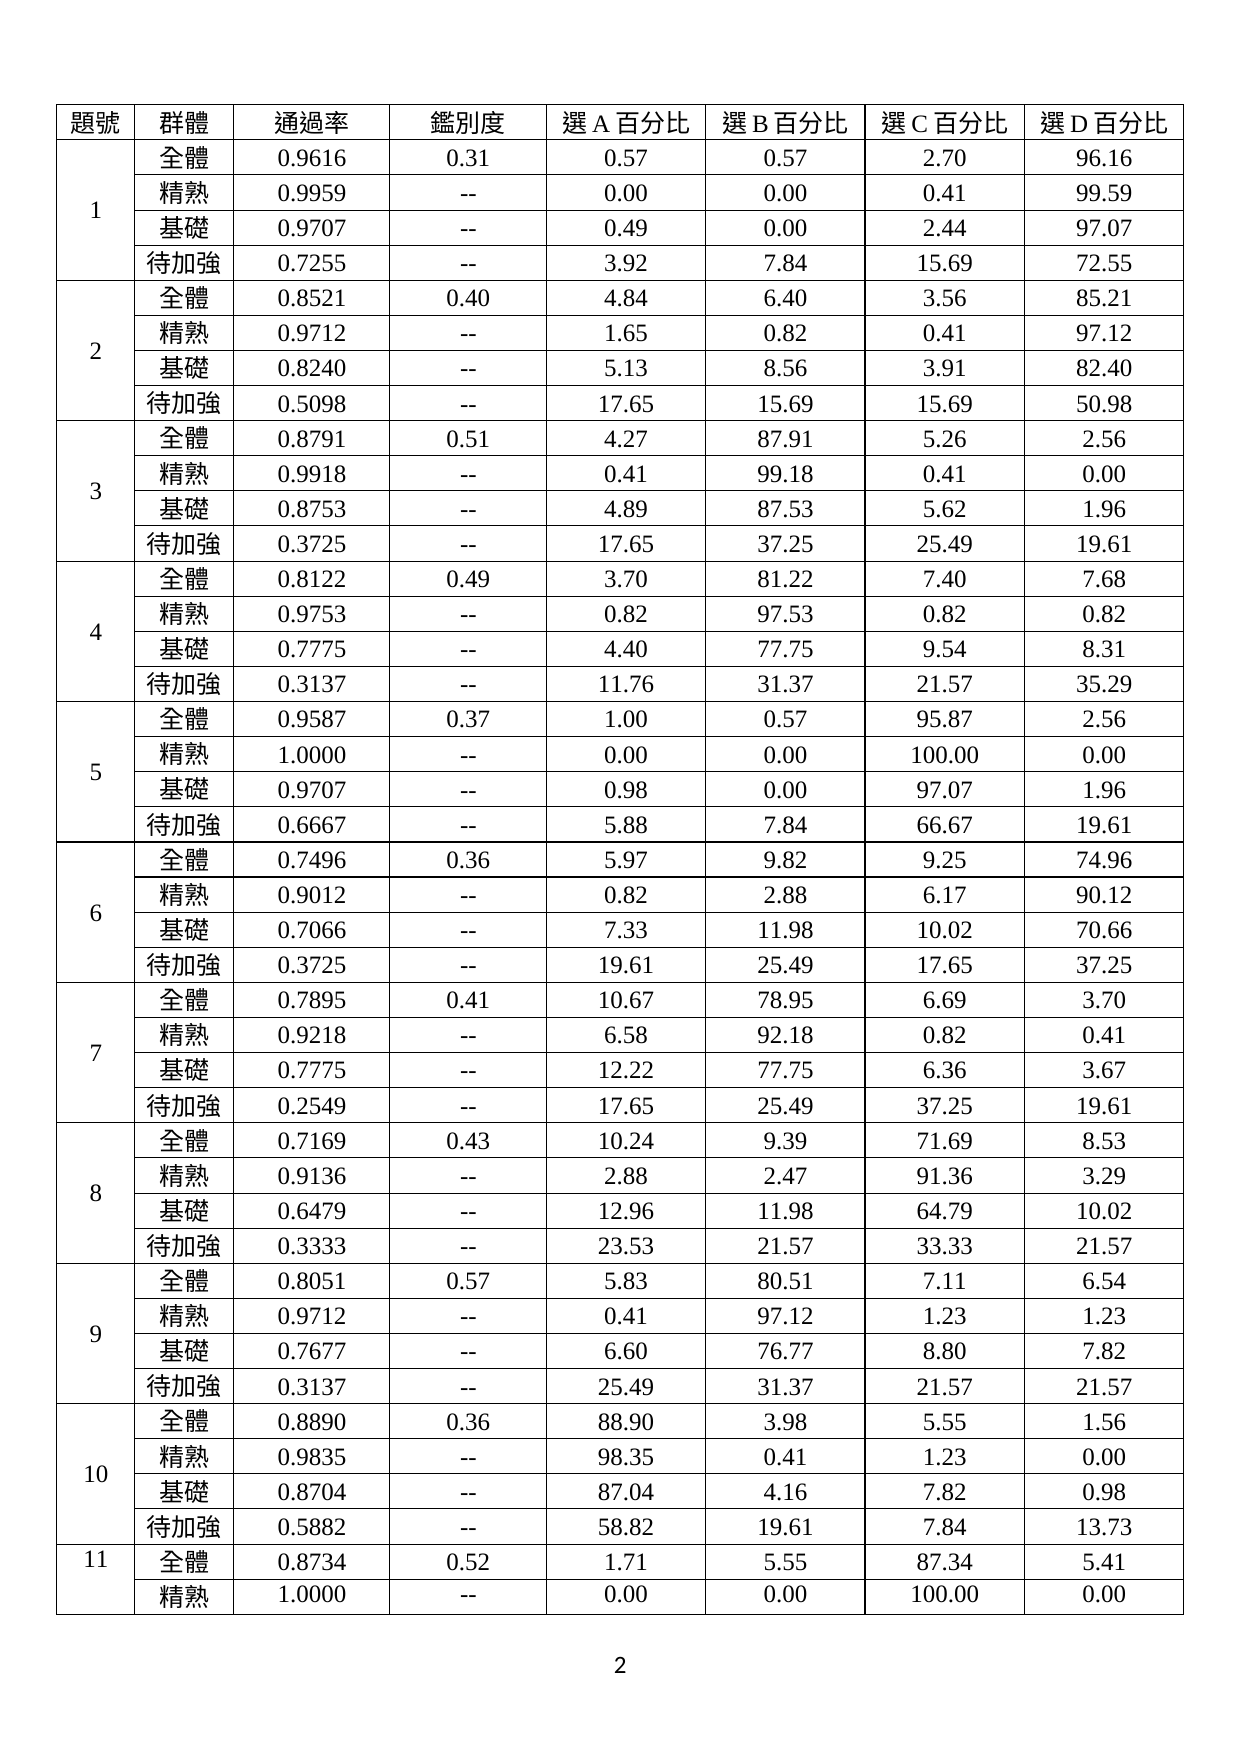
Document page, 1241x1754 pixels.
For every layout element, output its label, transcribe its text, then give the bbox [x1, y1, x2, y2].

table_cell 85.21 [1025, 281, 1183, 315]
table_cell 11.98 [706, 913, 864, 947]
table_cell 31.37 [706, 667, 864, 701]
table_cell 4.89 [547, 491, 705, 525]
table_cell 19.61 [1025, 526, 1183, 561]
table_cell 7.40 [866, 562, 1024, 596]
table_cell 3.92 [547, 246, 705, 280]
table_cell 0.7496 [234, 843, 389, 876]
table_cell 0.00 [1025, 1439, 1183, 1473]
table_cell 8.56 [706, 351, 864, 385]
table_cell -- [390, 1334, 546, 1368]
table_cell 0.9707 [234, 211, 389, 244]
table_cell 77.75 [706, 1053, 864, 1087]
table_cell -- [390, 1229, 546, 1263]
table_cell 74.96 [1025, 843, 1183, 876]
table_cell 9.54 [866, 632, 1024, 666]
table_cell 97.12 [1025, 316, 1183, 350]
table_cell 37.25 [866, 1088, 1024, 1122]
table_cell 97.12 [706, 1299, 864, 1333]
table_cell 0.00 [547, 1580, 705, 1614]
table_cell 0.3137 [234, 1369, 389, 1403]
table_cell -- [390, 526, 546, 561]
table_cell 0.00 [547, 175, 705, 209]
table_cell 精熟 [135, 1018, 233, 1052]
table_cell 87.53 [706, 491, 864, 525]
table_cell 待加強 [135, 667, 233, 701]
table_cell 全體 [135, 1264, 233, 1298]
table_cell 19.61 [547, 948, 705, 982]
table_cell 0.41 [706, 1439, 864, 1473]
table_cell 3.91 [866, 351, 1024, 385]
table_cell 3.70 [1025, 983, 1183, 1017]
table_cell 精熟 [135, 1439, 233, 1473]
table_cell 6 [57, 843, 134, 982]
table_cell 0.8122 [234, 562, 389, 596]
table_header 鑑別度 [390, 105, 546, 139]
table_header 群體 [135, 105, 233, 139]
table_cell 0.82 [866, 1018, 1024, 1052]
table_cell -- [390, 1509, 546, 1543]
table_cell 基礎 [135, 632, 233, 666]
table_cell 1.23 [866, 1299, 1024, 1333]
table_cell 19.61 [706, 1509, 864, 1543]
table_cell 8.80 [866, 1334, 1024, 1368]
table_cell 0.8521 [234, 281, 389, 315]
table_cell 5 [57, 702, 134, 841]
table_cell 1.96 [1025, 772, 1183, 806]
table_cell 全體 [135, 843, 233, 876]
table_cell -- [390, 878, 546, 912]
table_header 通過率 [234, 105, 389, 139]
table_cell 2.44 [866, 211, 1024, 244]
table_cell 25.49 [547, 1369, 705, 1403]
table_cell 1.56 [1025, 1404, 1183, 1438]
table_cell 0.9753 [234, 597, 389, 631]
table_cell 0.9835 [234, 1439, 389, 1473]
table_cell 全體 [135, 1123, 233, 1157]
table_cell 17.65 [547, 386, 705, 420]
table_cell 0.41 [866, 175, 1024, 209]
table_cell 90.12 [1025, 878, 1183, 912]
table_cell 2.70 [866, 140, 1024, 174]
table_cell 2.88 [547, 1158, 705, 1192]
table_cell -- [390, 1158, 546, 1192]
table_cell 3.29 [1025, 1158, 1183, 1192]
table_cell 13.73 [1025, 1509, 1183, 1543]
table_cell 精熟 [135, 1299, 233, 1333]
table_cell 2.47 [706, 1158, 864, 1192]
table_cell 0.82 [706, 316, 864, 350]
table_cell 98.35 [547, 1439, 705, 1473]
table_cell 0.7169 [234, 1123, 389, 1157]
table_cell 0.9959 [234, 175, 389, 209]
table_cell 0.41 [866, 316, 1024, 350]
table_cell 基礎 [135, 211, 233, 244]
table_cell 4 [57, 562, 134, 701]
table_cell 待加強 [135, 1369, 233, 1403]
table_cell 7.84 [706, 246, 864, 280]
table_cell 12.22 [547, 1053, 705, 1087]
table_cell -- [390, 807, 546, 841]
table_cell 4.84 [547, 281, 705, 315]
table_cell -- [390, 1018, 546, 1052]
table_cell -- [390, 246, 546, 280]
table_cell 0.00 [706, 772, 864, 806]
table_cell 1.00 [547, 702, 705, 736]
table_cell 基礎 [135, 1194, 233, 1227]
table_cell 全體 [135, 702, 233, 736]
table_cell 0.3333 [234, 1229, 389, 1263]
table_cell 5.62 [866, 491, 1024, 525]
table_cell 3.67 [1025, 1053, 1183, 1087]
table_cell 8 [57, 1123, 134, 1263]
table_cell -- [390, 1194, 546, 1227]
table_cell 58.82 [547, 1509, 705, 1543]
table_cell 待加強 [135, 246, 233, 280]
table_cell -- [390, 175, 546, 209]
table_cell 1.65 [547, 316, 705, 350]
table_cell 2 [57, 281, 134, 420]
table_cell 待加強 [135, 1509, 233, 1543]
table_cell 0.41 [1025, 1018, 1183, 1052]
table_cell 0.98 [1025, 1474, 1183, 1508]
table_cell 1.0000 [234, 737, 389, 771]
table_cell 5.55 [706, 1545, 864, 1578]
table_cell 0.9712 [234, 1299, 389, 1333]
table_cell 4.16 [706, 1474, 864, 1508]
table_cell 0.31 [390, 140, 546, 174]
table_cell 11 [57, 1545, 134, 1614]
table_header 選B百分比 [706, 105, 864, 139]
table_cell 0.49 [390, 562, 546, 596]
table_cell 0.8890 [234, 1404, 389, 1438]
table_cell 88.90 [547, 1404, 705, 1438]
table_cell -- [390, 1299, 546, 1333]
table_cell 3.98 [706, 1404, 864, 1438]
table_cell 待加強 [135, 526, 233, 561]
table_cell 80.51 [706, 1264, 864, 1298]
table_cell -- [390, 456, 546, 490]
table_cell 0.00 [1025, 737, 1183, 771]
table_cell 0.37 [390, 702, 546, 736]
table_cell 待加強 [135, 1088, 233, 1122]
table_cell 2.88 [706, 878, 864, 912]
table_cell 0.51 [390, 421, 546, 455]
table_cell 11.76 [547, 667, 705, 701]
table_cell 0.8240 [234, 351, 389, 385]
table_header 題號 [57, 105, 134, 139]
table_cell 6.69 [866, 983, 1024, 1017]
table_cell 87.34 [866, 1545, 1024, 1578]
table_cell 9.25 [866, 843, 1024, 876]
table_cell -- [390, 1580, 546, 1614]
table_cell 0.7677 [234, 1334, 389, 1368]
table_cell 66.67 [866, 807, 1024, 841]
table_cell 35.29 [1025, 667, 1183, 701]
table_cell 9.39 [706, 1123, 864, 1157]
table_cell -- [390, 667, 546, 701]
table_cell 21.57 [1025, 1229, 1183, 1263]
table_cell 10 [57, 1404, 134, 1543]
table_cell 100.00 [866, 1580, 1024, 1614]
table_cell 37.25 [706, 526, 864, 561]
table_cell 97.07 [1025, 211, 1183, 244]
table_cell 81.22 [706, 562, 864, 596]
table_cell 待加強 [135, 948, 233, 982]
table_cell 7.82 [1025, 1334, 1183, 1368]
table_cell 0.98 [547, 772, 705, 806]
table_cell 15.69 [706, 386, 864, 420]
table_cell -- [390, 737, 546, 771]
table_cell 全體 [135, 1404, 233, 1438]
table_cell 6.54 [1025, 1264, 1183, 1298]
table_cell 0.49 [547, 211, 705, 244]
table_cell 0.41 [547, 1299, 705, 1333]
table_cell 0.57 [547, 140, 705, 174]
table_header 選C百分比 [866, 105, 1024, 139]
table_cell 21.57 [706, 1229, 864, 1263]
table_cell 精熟 [135, 737, 233, 771]
table_cell 9.82 [706, 843, 864, 876]
table_cell 0.9707 [234, 772, 389, 806]
table_cell 92.18 [706, 1018, 864, 1052]
table_cell 0.7066 [234, 913, 389, 947]
table_cell 3 [57, 421, 134, 561]
table_cell 0.41 [866, 456, 1024, 490]
table_cell 77.75 [706, 632, 864, 666]
table_cell -- [390, 316, 546, 350]
table_cell 0.00 [706, 1580, 864, 1614]
table_cell -- [390, 386, 546, 420]
table_cell -- [390, 1369, 546, 1403]
table_cell 精熟 [135, 878, 233, 912]
table_cell 0.9587 [234, 702, 389, 736]
table_cell 精熟 [135, 456, 233, 490]
table_cell -- [390, 597, 546, 631]
table_cell 3.70 [547, 562, 705, 596]
table_cell 0.00 [547, 737, 705, 771]
table_cell 19.61 [1025, 1088, 1183, 1122]
table_cell 5.26 [866, 421, 1024, 455]
table_cell 17.65 [547, 1088, 705, 1122]
table_cell 1 [57, 140, 134, 280]
table_cell 全體 [135, 562, 233, 596]
table_cell 0.9218 [234, 1018, 389, 1052]
table_cell 0.3725 [234, 526, 389, 561]
table_cell 基礎 [135, 351, 233, 385]
table_cell 0.9918 [234, 456, 389, 490]
table_cell 5.88 [547, 807, 705, 841]
table_cell 1.23 [1025, 1299, 1183, 1333]
table_cell 全體 [135, 1545, 233, 1578]
table_cell 精熟 [135, 175, 233, 209]
table_cell 0.82 [547, 878, 705, 912]
table_cell 82.40 [1025, 351, 1183, 385]
table_cell 9 [57, 1264, 134, 1403]
table_header 選D百分比 [1025, 105, 1183, 139]
table_cell 0.82 [547, 597, 705, 631]
table_cell 全體 [135, 140, 233, 174]
table_cell -- [390, 211, 546, 244]
table_cell 21.57 [866, 1369, 1024, 1403]
table_cell 0.9616 [234, 140, 389, 174]
table_cell 0.7895 [234, 983, 389, 1017]
table_cell 0.7775 [234, 632, 389, 666]
table_cell 精熟 [135, 597, 233, 631]
table_cell 7.68 [1025, 562, 1183, 596]
table_cell 97.53 [706, 597, 864, 631]
table_cell 0.7255 [234, 246, 389, 280]
table_cell 0.00 [706, 211, 864, 244]
table_cell 0.00 [706, 175, 864, 209]
table_cell 17.65 [866, 948, 1024, 982]
table_cell 基礎 [135, 772, 233, 806]
table_cell 0.82 [1025, 597, 1183, 631]
table_cell 基礎 [135, 491, 233, 525]
table_cell 7.33 [547, 913, 705, 947]
table_cell 7.11 [866, 1264, 1024, 1298]
table_cell 基礎 [135, 1474, 233, 1508]
table_cell 70.66 [1025, 913, 1183, 947]
table_cell 64.79 [866, 1194, 1024, 1227]
table_cell 0.9136 [234, 1158, 389, 1192]
table_cell 95.87 [866, 702, 1024, 736]
table_cell 25.49 [866, 526, 1024, 561]
table_cell 25.49 [706, 948, 864, 982]
table_cell 97.07 [866, 772, 1024, 806]
table_cell 1.0000 [234, 1580, 389, 1614]
table_cell 2.56 [1025, 702, 1183, 736]
table_cell 0.00 [1025, 456, 1183, 490]
table_cell 0.57 [706, 702, 864, 736]
table_cell 11.98 [706, 1194, 864, 1227]
table_cell 0.00 [1025, 1580, 1183, 1614]
table_cell 6.58 [547, 1018, 705, 1052]
table_cell 10.02 [1025, 1194, 1183, 1227]
table_cell 4.27 [547, 421, 705, 455]
table_cell 33.33 [866, 1229, 1024, 1263]
table_cell 精熟 [135, 1580, 233, 1614]
table_cell 0.6667 [234, 807, 389, 841]
table_cell 8.53 [1025, 1123, 1183, 1157]
table_cell 23.53 [547, 1229, 705, 1263]
table_cell 基礎 [135, 913, 233, 947]
table_cell 0.8734 [234, 1545, 389, 1578]
table_cell 6.17 [866, 878, 1024, 912]
table_cell 0.52 [390, 1545, 546, 1578]
table_cell -- [390, 491, 546, 525]
table_cell 21.57 [1025, 1369, 1183, 1403]
table_cell 0.00 [706, 737, 864, 771]
table_cell 0.3725 [234, 948, 389, 982]
table_cell 0.8051 [234, 1264, 389, 1298]
table_cell -- [390, 1053, 546, 1087]
table_cell 4.40 [547, 632, 705, 666]
table_cell 7.82 [866, 1474, 1024, 1508]
table_cell 0.5098 [234, 386, 389, 420]
table_cell -- [390, 1474, 546, 1508]
table_cell 0.3137 [234, 667, 389, 701]
table_cell 10.24 [547, 1123, 705, 1157]
table_cell 待加強 [135, 807, 233, 841]
table_cell 0.9012 [234, 878, 389, 912]
table_cell -- [390, 1439, 546, 1473]
table_cell 0.41 [547, 456, 705, 490]
table_cell 100.00 [866, 737, 1024, 771]
table_cell 0.8791 [234, 421, 389, 455]
table_cell 全體 [135, 281, 233, 315]
table_cell 21.57 [866, 667, 1024, 701]
table_cell 17.65 [547, 526, 705, 561]
table_cell -- [390, 632, 546, 666]
table_cell 0.36 [390, 843, 546, 876]
table_cell -- [390, 1088, 546, 1122]
table_cell 待加強 [135, 1229, 233, 1263]
table_cell 37.25 [1025, 948, 1183, 982]
table_cell 12.96 [547, 1194, 705, 1227]
table_cell 1.23 [866, 1439, 1024, 1473]
table_cell 精熟 [135, 1158, 233, 1192]
table_cell 8.31 [1025, 632, 1183, 666]
table_cell 6.36 [866, 1053, 1024, 1087]
table_cell 7.84 [866, 1509, 1024, 1543]
table_cell 91.36 [866, 1158, 1024, 1192]
table_cell 2.56 [1025, 421, 1183, 455]
table_cell 19.61 [1025, 807, 1183, 841]
table_cell 7.84 [706, 807, 864, 841]
table_cell 0.8704 [234, 1474, 389, 1508]
table_cell 15.69 [866, 246, 1024, 280]
table_cell 0.2549 [234, 1088, 389, 1122]
table_cell 5.13 [547, 351, 705, 385]
table_cell 5.55 [866, 1404, 1024, 1438]
table_cell 0.9712 [234, 316, 389, 350]
table_cell 0.43 [390, 1123, 546, 1157]
table_cell 87.04 [547, 1474, 705, 1508]
table_cell 全體 [135, 983, 233, 1017]
table_cell -- [390, 351, 546, 385]
table_cell 基礎 [135, 1334, 233, 1368]
table_cell 0.57 [390, 1264, 546, 1298]
table_cell 6.40 [706, 281, 864, 315]
table_cell 0.57 [706, 140, 864, 174]
table_cell 基礎 [135, 1053, 233, 1087]
table_cell 0.36 [390, 1404, 546, 1438]
table_cell 精熟 [135, 316, 233, 350]
table_cell 72.55 [1025, 246, 1183, 280]
table_cell 71.69 [866, 1123, 1024, 1157]
table_cell 99.18 [706, 456, 864, 490]
table_cell 0.40 [390, 281, 546, 315]
table_cell 99.59 [1025, 175, 1183, 209]
table_cell 5.41 [1025, 1545, 1183, 1578]
table_cell 0.5882 [234, 1509, 389, 1543]
table_cell 0.82 [866, 597, 1024, 631]
table_cell 待加強 [135, 386, 233, 420]
table_cell 96.16 [1025, 140, 1183, 174]
table_cell 7 [57, 983, 134, 1122]
table_cell 1.71 [547, 1545, 705, 1578]
table_cell 0.41 [390, 983, 546, 1017]
table_cell 0.6479 [234, 1194, 389, 1227]
table_cell 3.56 [866, 281, 1024, 315]
table_cell 全體 [135, 421, 233, 455]
table_cell 50.98 [1025, 386, 1183, 420]
table_cell 87.91 [706, 421, 864, 455]
table_cell 1.96 [1025, 491, 1183, 525]
table_cell 78.95 [706, 983, 864, 1017]
table_cell 25.49 [706, 1088, 864, 1122]
table_cell 76.77 [706, 1334, 864, 1368]
table_cell 0.8753 [234, 491, 389, 525]
table_cell 31.37 [706, 1369, 864, 1403]
table_cell 5.83 [547, 1264, 705, 1298]
table_cell 15.69 [866, 386, 1024, 420]
table_cell 5.97 [547, 843, 705, 876]
table_header 選A百分比 [547, 105, 705, 139]
table_cell -- [390, 772, 546, 806]
table_cell 0.7775 [234, 1053, 389, 1087]
table_cell -- [390, 948, 546, 982]
table_cell 10.02 [866, 913, 1024, 947]
table_cell 10.67 [547, 983, 705, 1017]
table_cell 6.60 [547, 1334, 705, 1368]
table_cell -- [390, 913, 546, 947]
